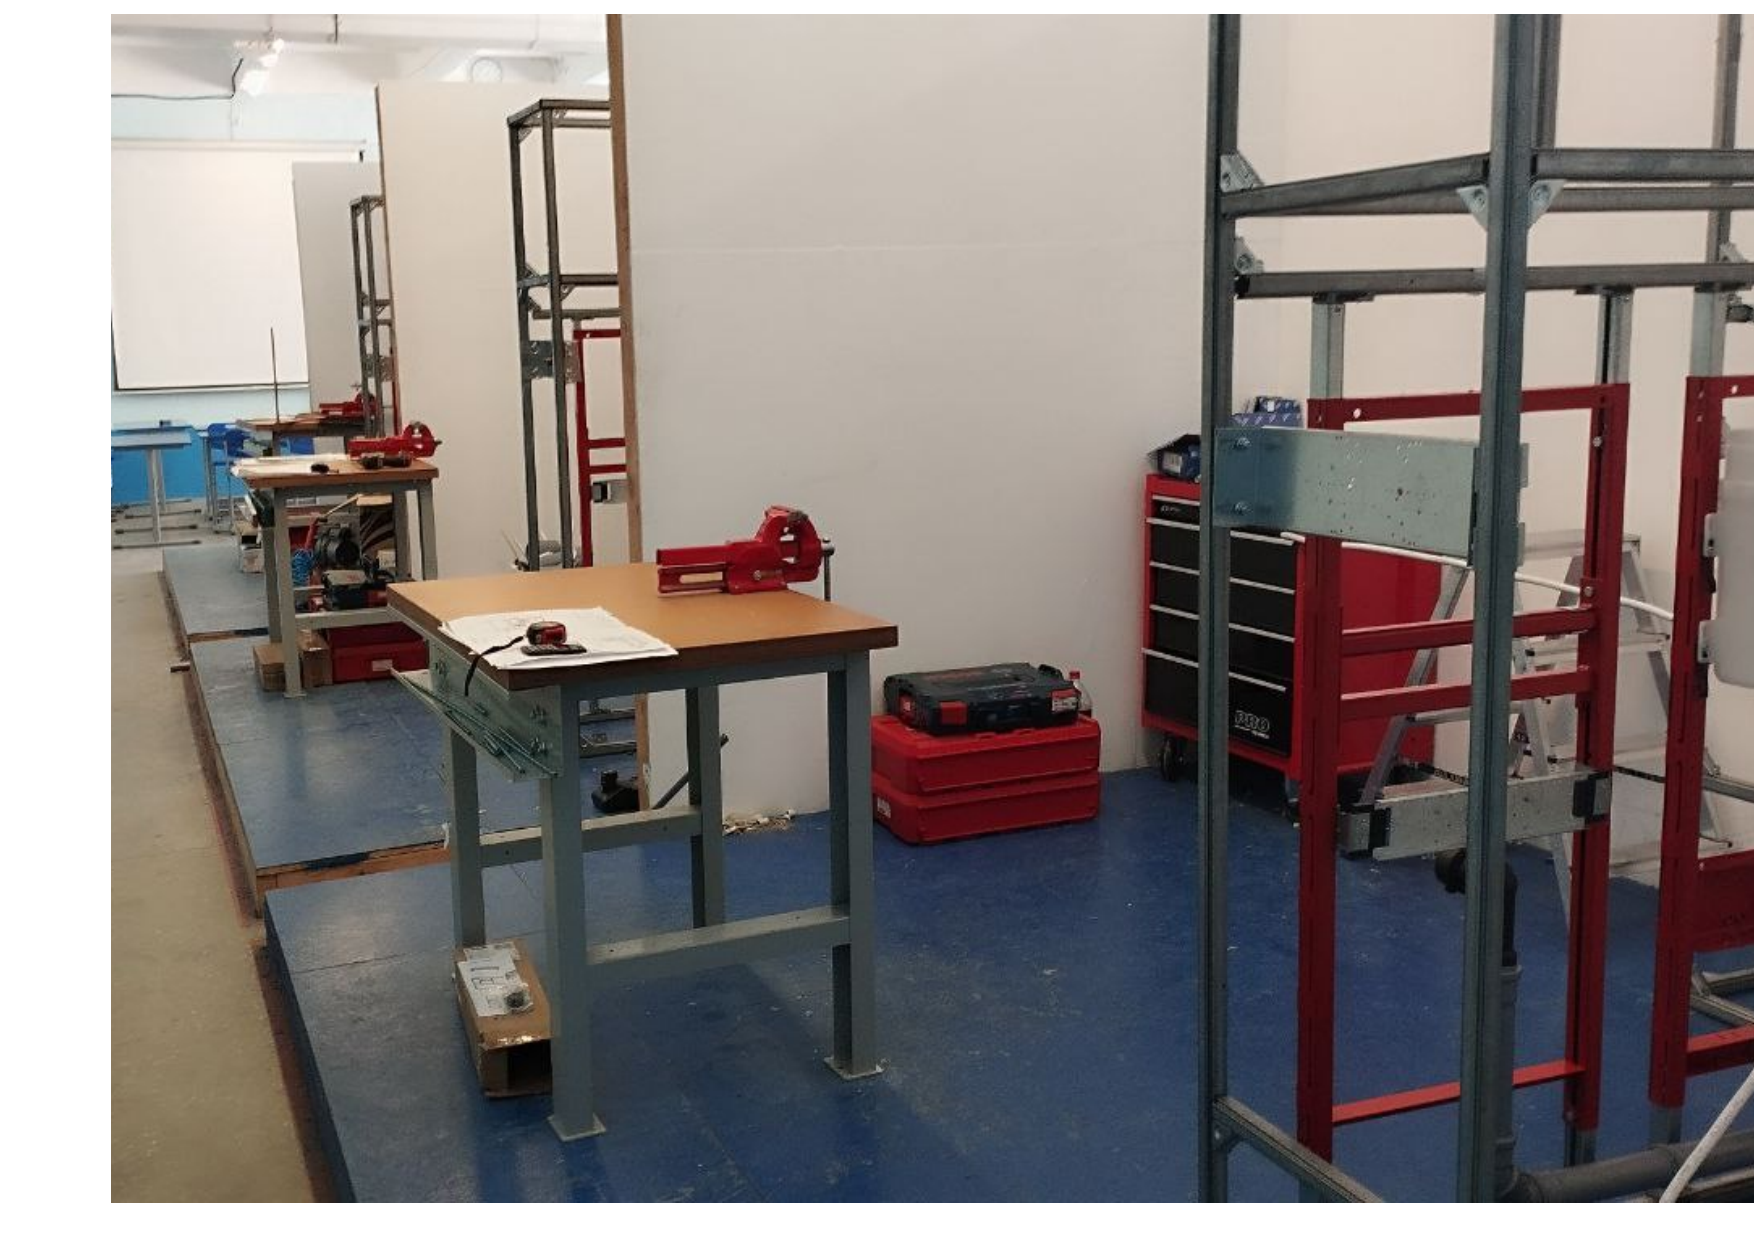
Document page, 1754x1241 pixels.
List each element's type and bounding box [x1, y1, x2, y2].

picture [111, 14, 1754, 1203]
